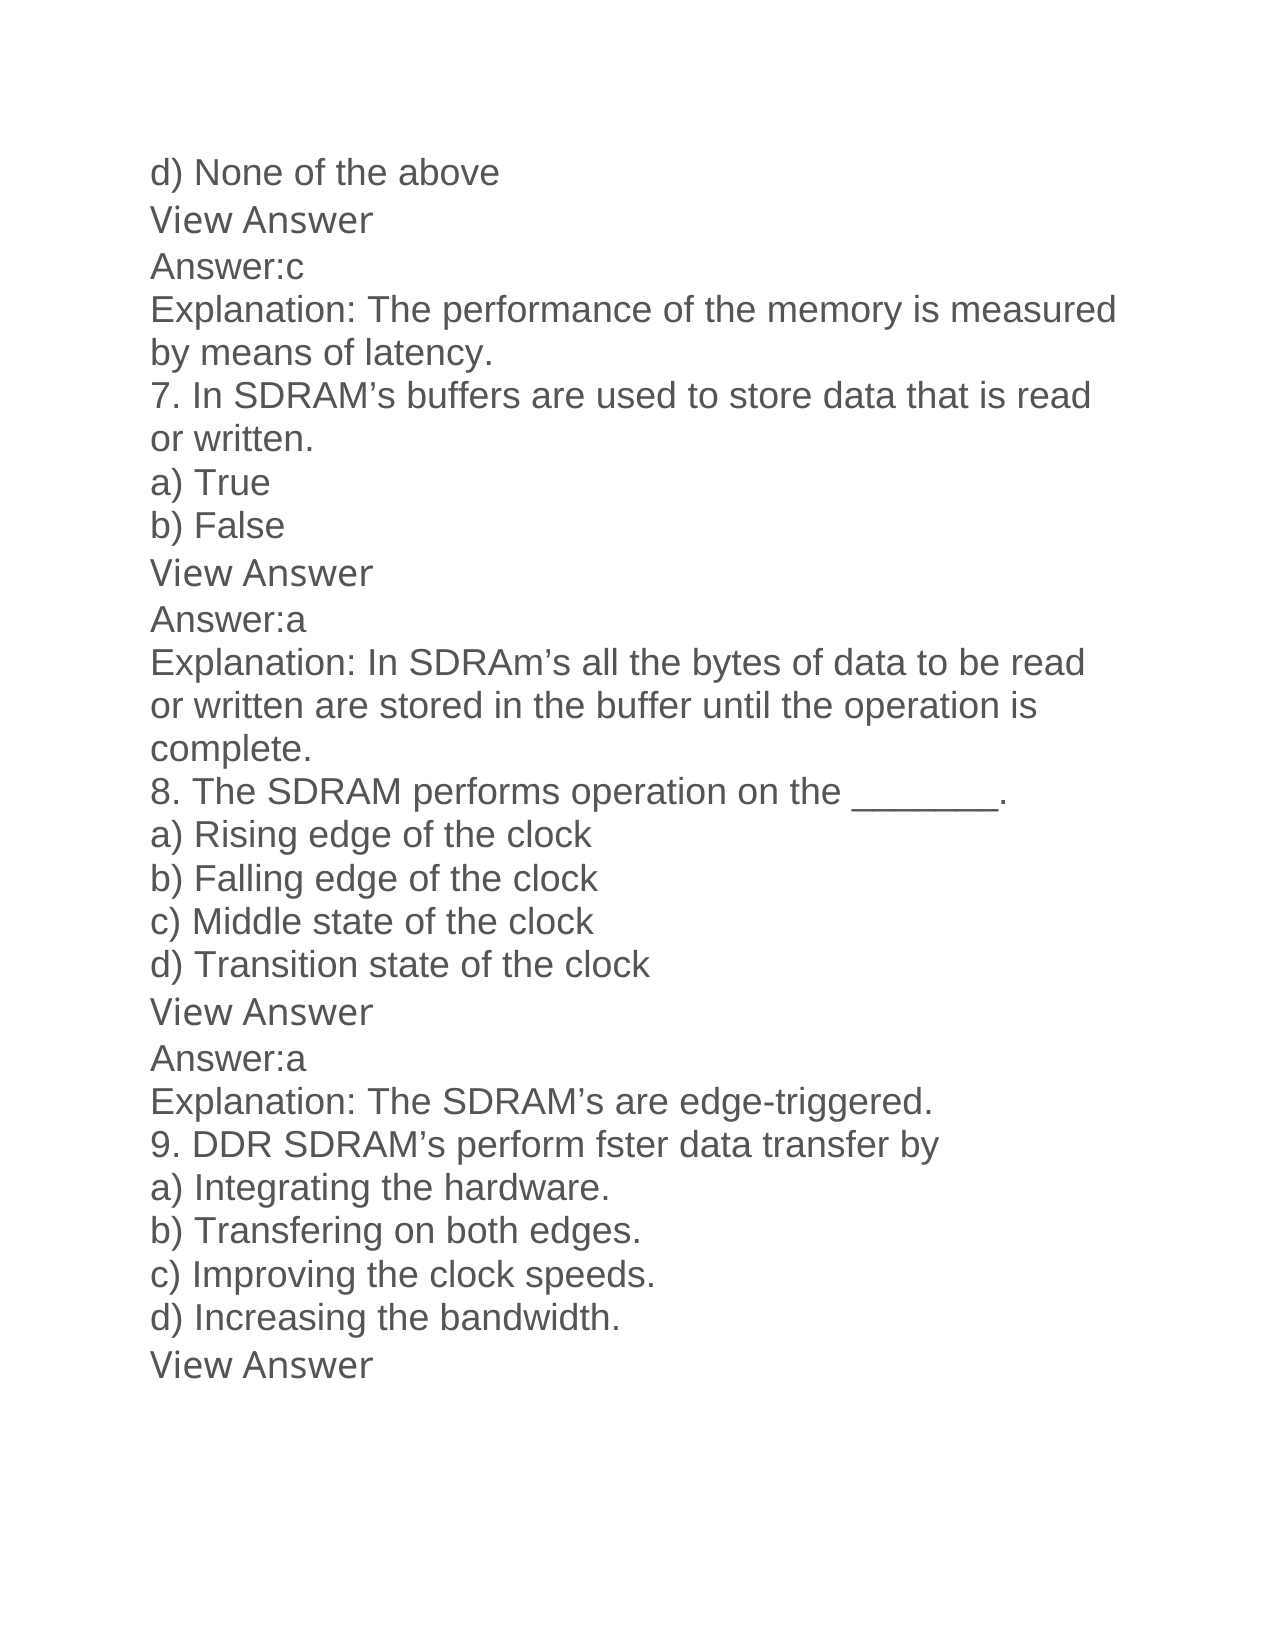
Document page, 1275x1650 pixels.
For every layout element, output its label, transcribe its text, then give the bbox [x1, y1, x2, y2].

text 9. DDR SDRAM’s perform fster data transfer by a) Integrating the hardware. b) Transfering on both edges. c) Improving the clock speeds. d) Increasing the bandwidth. View Answer [150, 1122, 1125, 1389]
text Answer:a Explanation: The SDRAM’s are edge-triggered. [150, 1036, 1125, 1122]
text Answer:c Explanation: The performance of the memory is measured by means of latency. [150, 244, 1125, 373]
text 8. The SDRAM performs operation on the _______. a) Rising edge of the clock b) Falling edge of the clock c) Middle state of the clock d) Transition state of the clock View Answer [150, 769, 1125, 1036]
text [150, 150, 1125, 244]
text 7. In SDRAM’s buffers are used to store data that is read or written. a) True b) False View Answer [150, 373, 1125, 597]
text Answer:a Explanation: In SDRAm’s all the bytes of data to be read or written are stored in the buffer until the operation is complete. [150, 597, 1125, 769]
